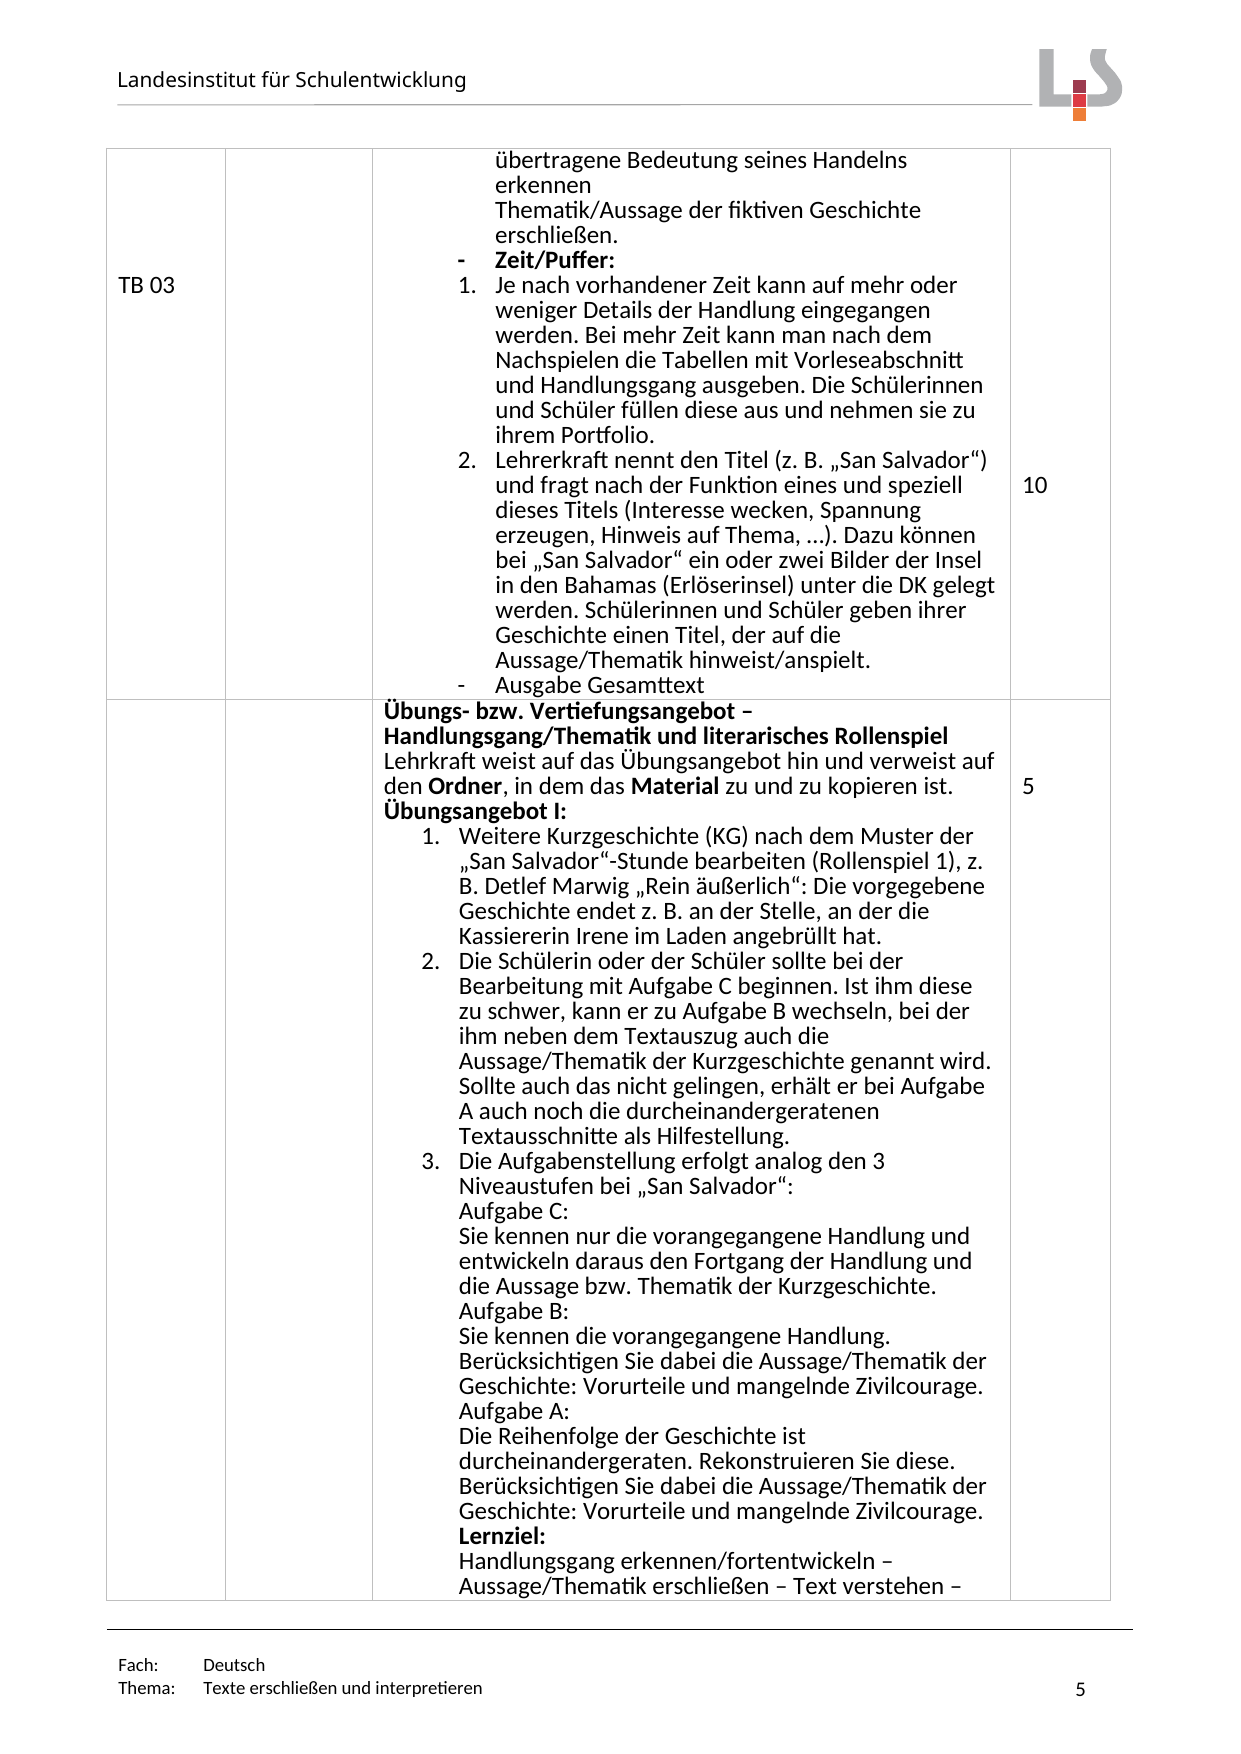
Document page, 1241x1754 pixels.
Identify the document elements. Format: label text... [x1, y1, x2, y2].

table_cell [107, 700, 225, 1600]
table_cell 10 [1011, 149, 1110, 699]
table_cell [373, 149, 1010, 699]
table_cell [373, 700, 1010, 1600]
table_cell 5 [1011, 700, 1110, 1600]
table_cell [226, 700, 372, 1600]
table_cell TB 02 TB 03 [107, 149, 225, 699]
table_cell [226, 149, 372, 699]
